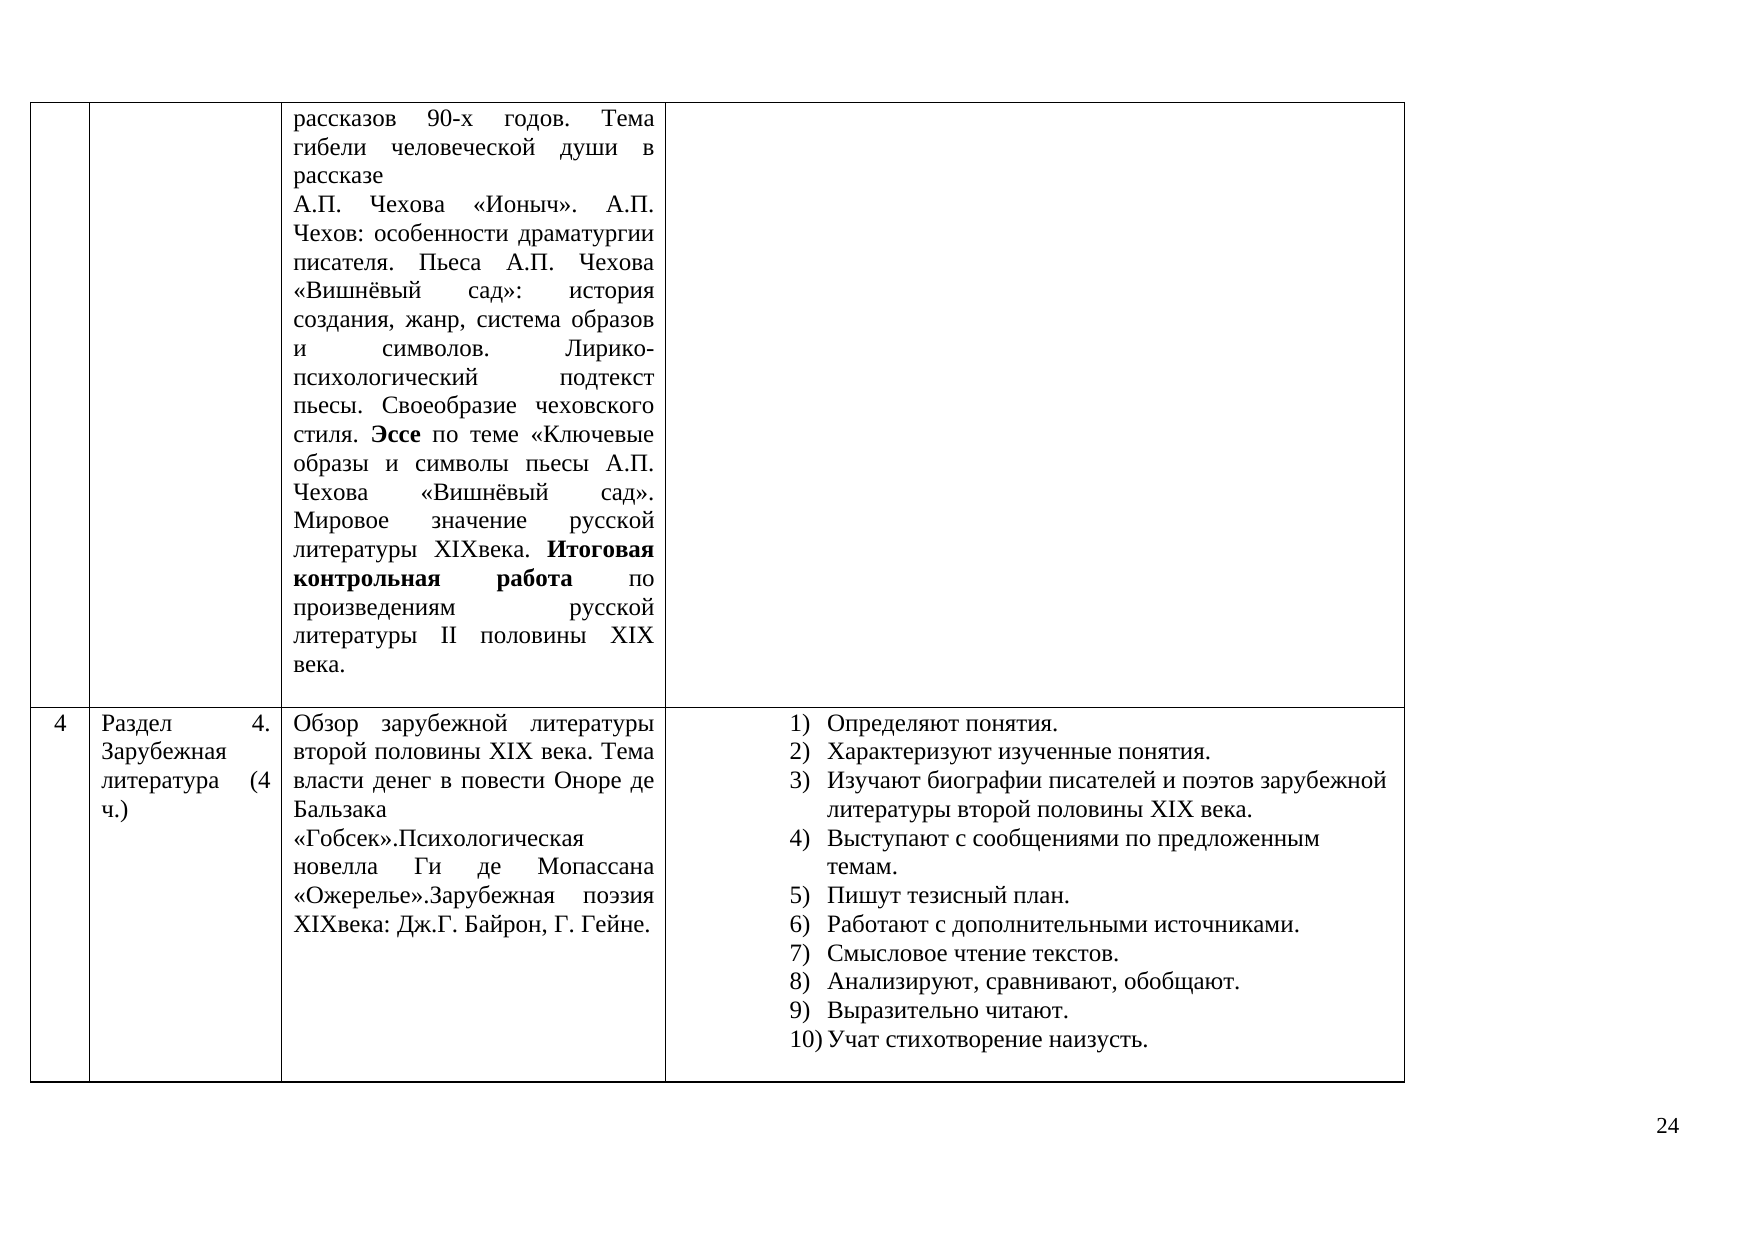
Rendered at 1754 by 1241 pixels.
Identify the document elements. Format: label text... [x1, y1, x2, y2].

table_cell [666, 103, 1404, 707]
table_cell 4 [31, 708, 89, 1081]
table_cell 3 [31, 103, 89, 707]
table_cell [282, 103, 665, 707]
table_cell Определяют понятия. Характеризуют изученные понятия. Изучают биографии писателей и поэтов зарубежной литературы второй половины XIX века. Выступают с сообщениями по предложенным темам. Пишут тезисный план. Работают с дополнительными источниками. Смысловое чтение текстов. Анализируют, сравнивают, обобщают. Выразительно читают. Учат стихотворение наизусть. [666, 708, 1404, 1081]
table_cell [90, 103, 281, 707]
table_cell Обзор зарубежной литературы второй половины XIX века. Тема власти денег в повести Оноре де Бальзака «Гобсек».Психологическая новелла Ги де Мопассана «Ожерелье».Зарубежная поэзия XIXвека: Дж.Г. Байрон, Г. Гейне. [282, 708, 665, 1081]
table_cell Раздел 4. Зарубежная литература (4 ч.) [90, 708, 281, 1081]
